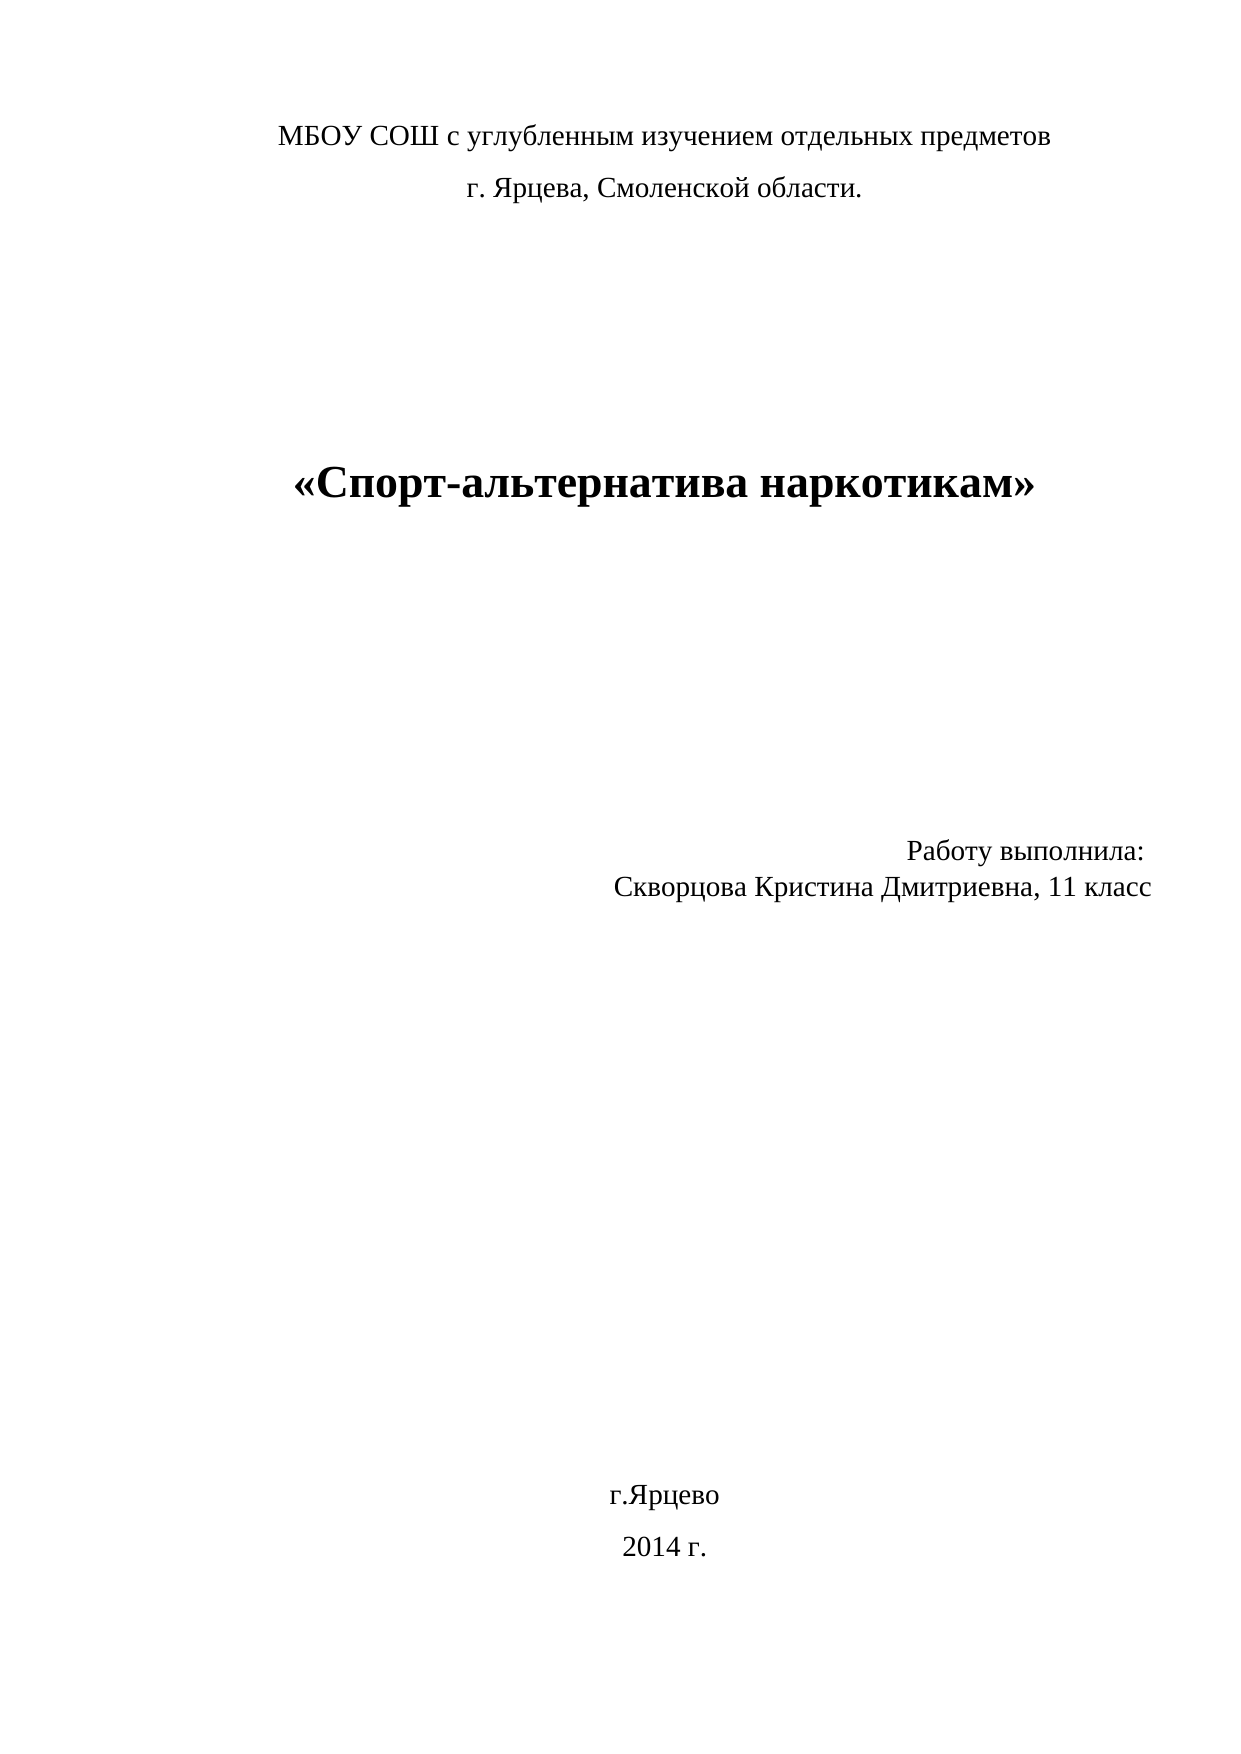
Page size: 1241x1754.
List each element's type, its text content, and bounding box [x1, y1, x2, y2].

text г. Ярцева, Смоленской области. [177, 170, 1152, 204]
text г.Ярцево [177, 1477, 1152, 1511]
text МБОУ СОШ с углубленным изучением отдельных предметов [177, 118, 1152, 152]
text «Спорт-альтернатива наркотикам» [177, 454, 1152, 537]
text 2014 г. [177, 1529, 1152, 1563]
text Работу выполнила: Скворцова Кристина Дмитриевна, 11 класс [177, 833, 1152, 902]
